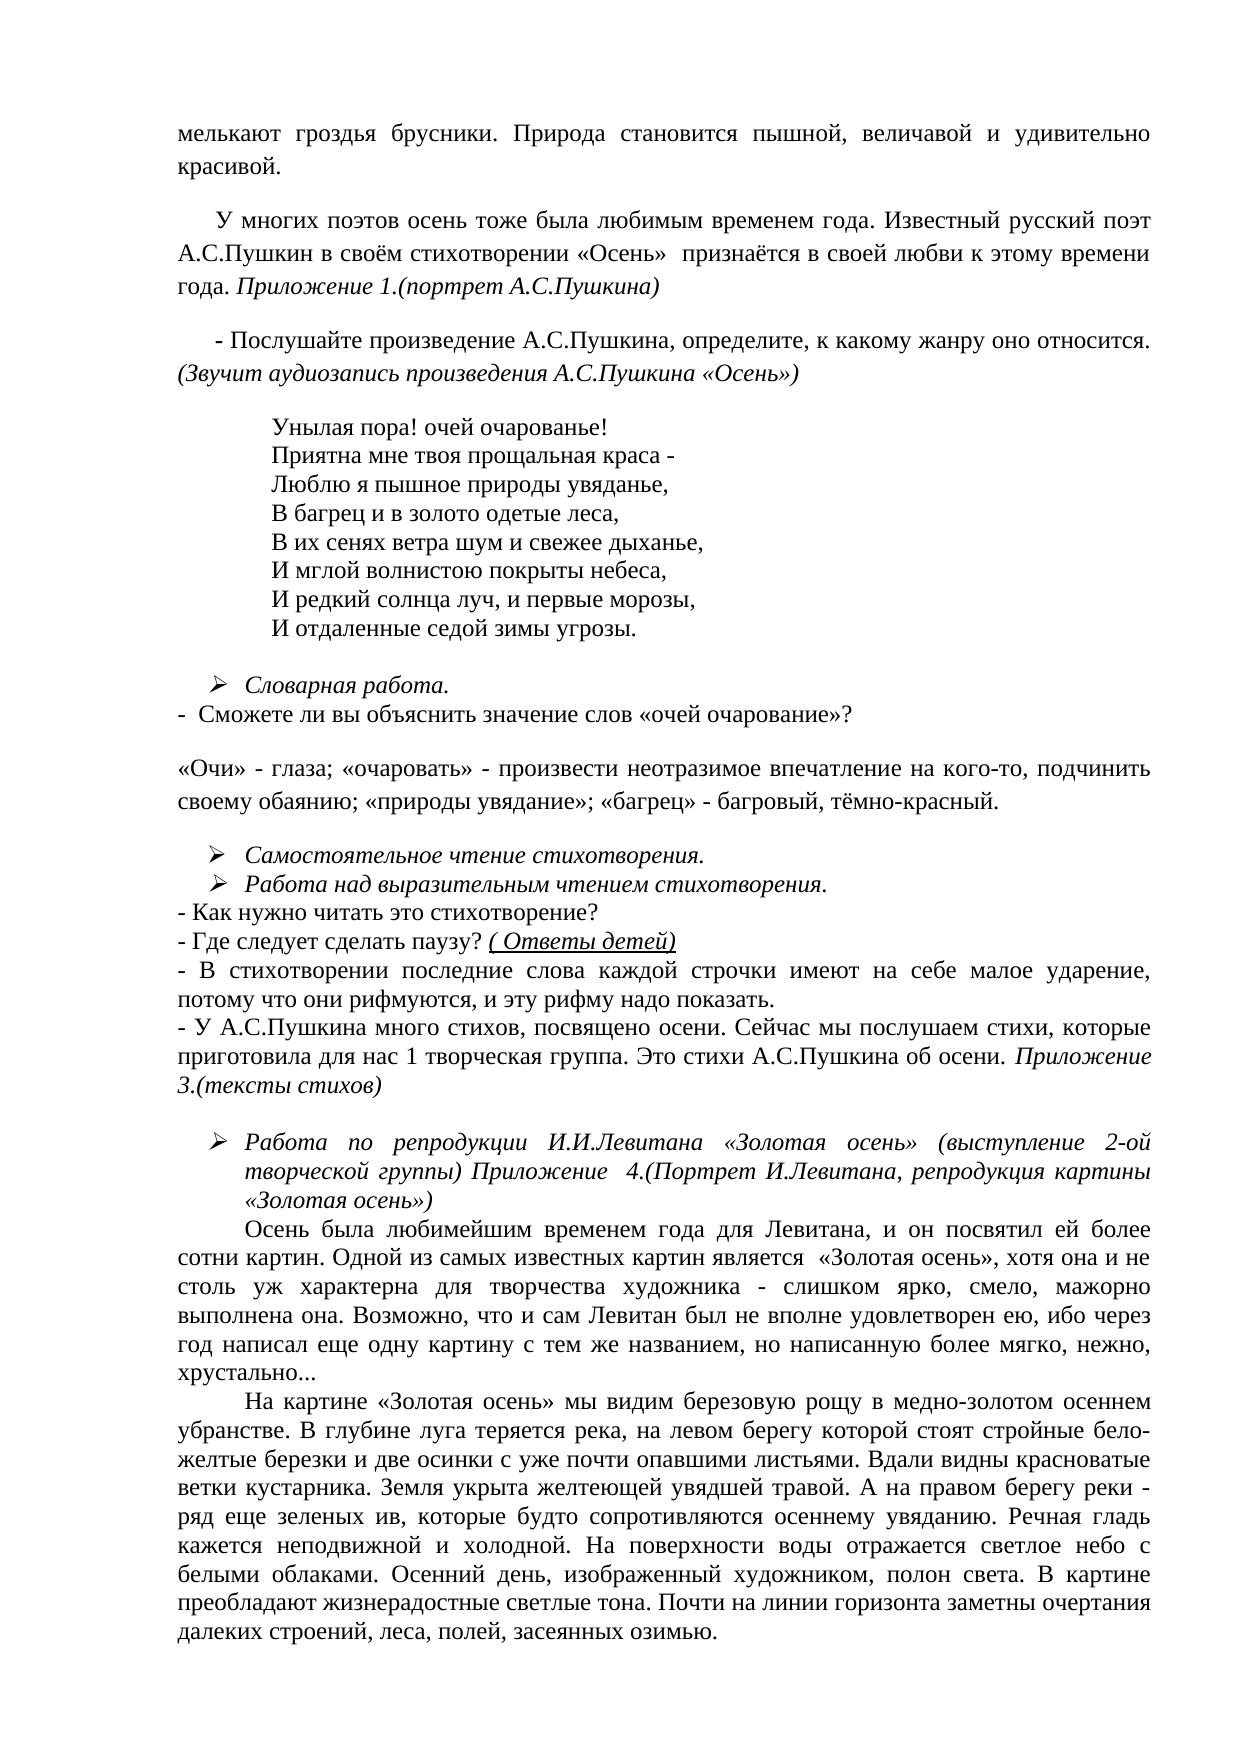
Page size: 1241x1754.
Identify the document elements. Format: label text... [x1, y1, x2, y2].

text «Очи» - глаза; «очаровать» - произвести неотразимое впечатление на кого-то, подчинить своему обаянию; «природы увядание»; «багрец» - багровый, тёмно-красный. [177, 753, 1152, 815]
text На картине «Золотая осень» мы видим березовую рощу в медно-золотом осеннем убранстве. В глубине луга теряется река, на левом берегу которой стоят стройные бело-желтые березки и две осинки с уже почти опавшими листьями. Вдали видны красноватые ветки кустарника. Земля укрыта желтеющей увядшей травой. А на правом берегу реки - ряд еще зеленых ив, которые будто сопротивляются осеннему увяданию. Речная гладь кажется неподвижной и холодной. На поверхности воды отражается светлое небо с белыми облаками. Осенний день, изображенный художником, полон света. В картине преобладают жизнерадостные светлые тона. Почти на линии горизонта заметны очертания далеких строений, леса, полей, засеянных озимью. [177, 1386, 1152, 1645]
text - Где следует сделать паузу? ( Ответы детей) [177, 926, 1152, 955]
list Работа над выразительным чтением стихотворения. [207, 869, 1152, 897]
text И мглой волнистою покрыты небеса, [252, 556, 1152, 584]
text - У А.С.Пушкина много стихов, посвящено осени. Сейчас мы послушаем стихи, которые приготовила для нас 1 творческая группа. Это стихи А.С.Пушкина об осени. Приложение 3.(тексты стихов) [177, 1012, 1152, 1099]
list Самостоятельное чтение стихотворения. [207, 840, 1152, 869]
text Унылая пора! очей очарованье! [252, 412, 1152, 441]
text Осень была любимейшим временем года для Левитана, и он посвятил ей более сотни картин. Одной из самых известных картин является «Золотая осень», хотя она и не столь уж характерна для творчества художника - слишком ярко, смело, мажорно выполнена она. Возможно, что и сам Левитан был не вполне удовлетворен ею, ибо через год написал еще одну картину с тем же названием, но написанную более мягко, нежно, хрустально... [177, 1214, 1152, 1386]
text - В стихотворении последние слова каждой строчки имеют на себе малое ударение, потому что они рифмуются, и эту рифму надо показать. [177, 955, 1152, 1012]
text - Как нужно читать это стихотворение? [177, 897, 1152, 926]
text В багрец и в золото одетые леса, [252, 498, 1152, 527]
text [177, 118, 1152, 180]
list Работа по репродукции И.И.Левитана «Золотая осень» (выступление 2-ой творческой группы) Приложение 4.(Портрет И.Левитана, репродукция картины «Золотая осень») [207, 1127, 1152, 1214]
text И редкий солнца луч, и первые морозы, [252, 584, 1152, 613]
text - Послушайте произведение А.С.Пушкина, определите, к какому жанру оно относится. (Звучит аудиозапись произведения А.С.Пушкина «Осень») [177, 325, 1152, 387]
list Словарная работа. [207, 671, 1152, 699]
text Люблю я пышное природы увяданье, [252, 469, 1152, 498]
text - Сможете ли вы объяснить значение слов «очей очарование»? [177, 699, 1152, 728]
text И отдаленные седой зимы угрозы. [252, 613, 1152, 642]
text В их сенях ветра шум и свежее дыханье, [252, 527, 1152, 556]
text Приятна мне твоя прощальная краса - [252, 441, 1152, 469]
text У многих поэтов осень тоже была любимым временем года. Известный русский поэт А.С.Пушкин в своём стихотворении «Осень» признаётся в своей любви к этому времени года. Приложение 1.(портрет А.С.Пушкина) [177, 205, 1152, 300]
